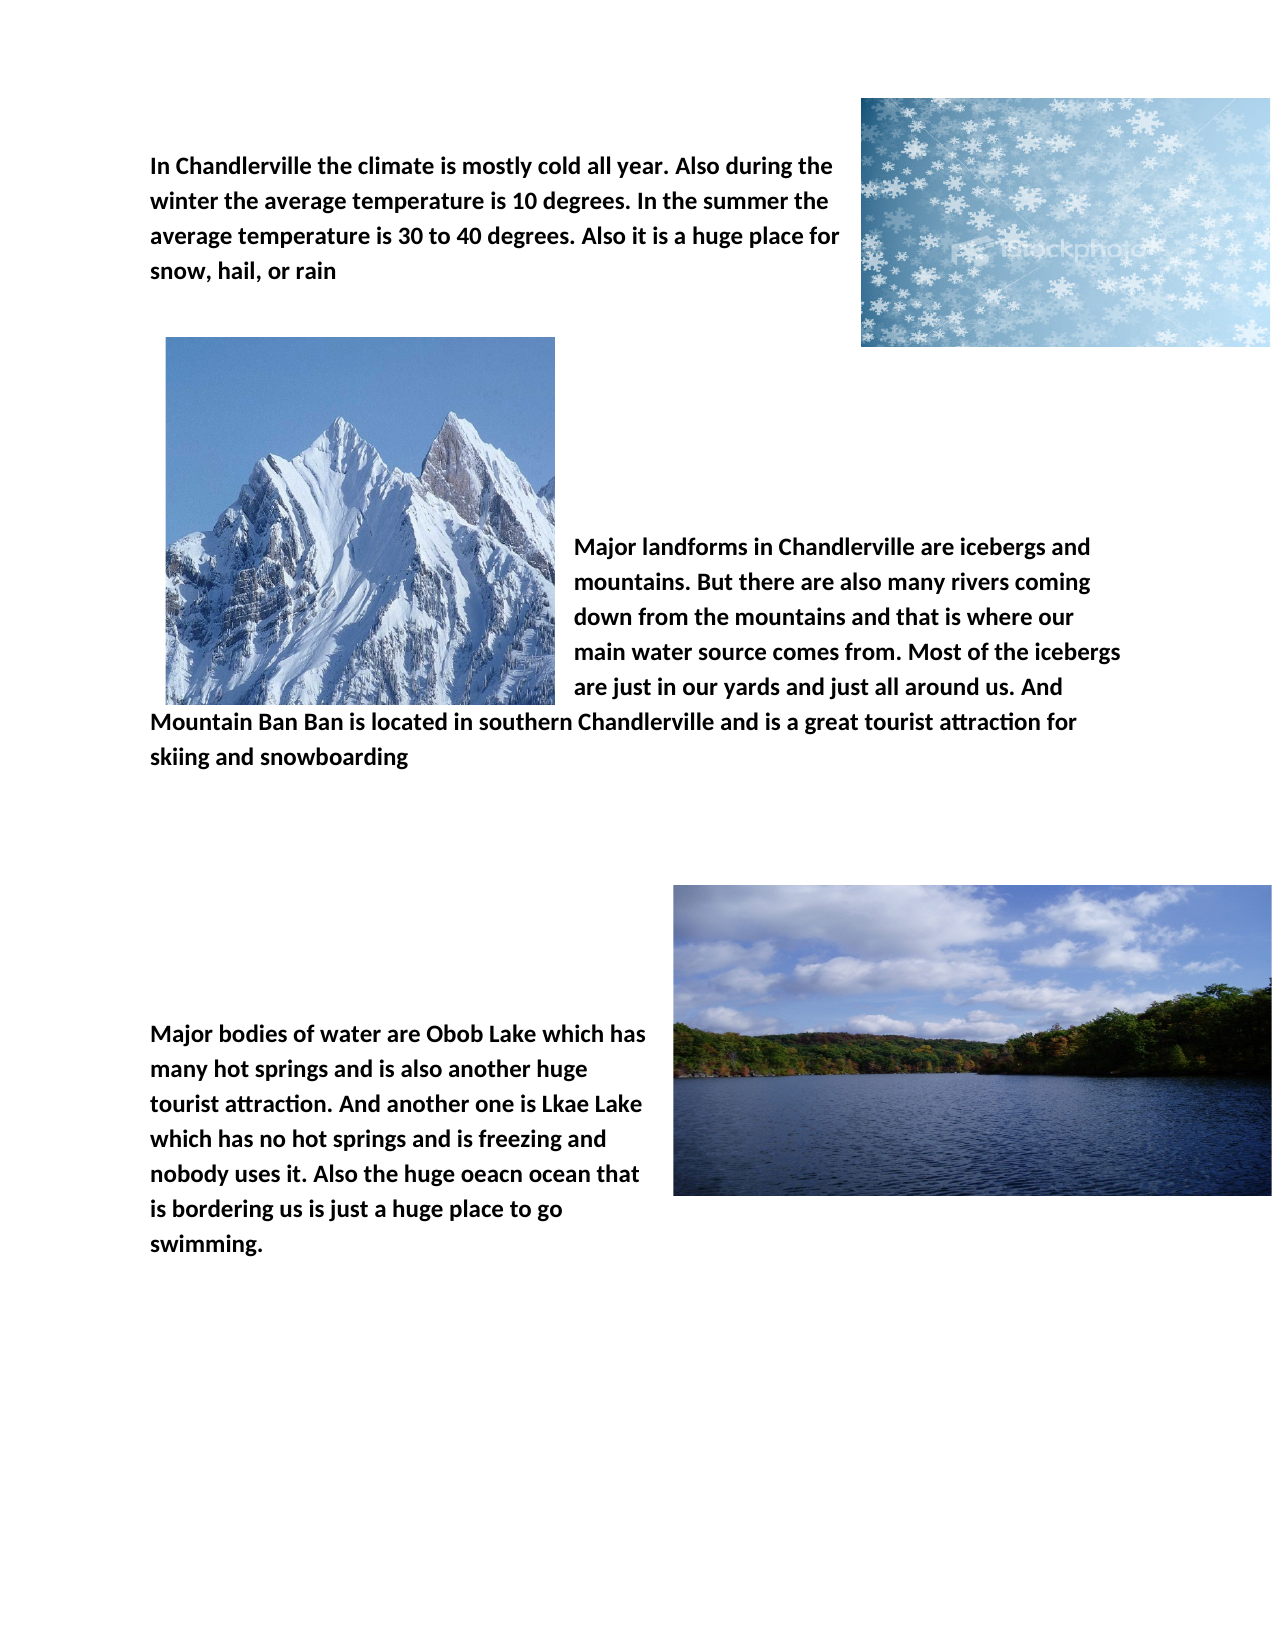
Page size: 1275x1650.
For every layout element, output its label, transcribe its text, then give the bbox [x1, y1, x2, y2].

picture [164, 337, 554, 703]
text Major landforms in Chandlerville are icebergs and mountains. But there are also many rivers coming down from the mountains and that is where our main water source comes from. Most of the icebergs are just in our yards and just all around us. And Mountain Ban Ban is located in southern Chandlerville and is a great tourist attraction for skiing and snowboarding [150, 531, 1125, 772]
picture [671, 885, 1272, 1195]
text In Chandlerville the climate is mostly cold all year. Also during the winter the average temperature is 10 degrees. In the summer the average temperature is 30 to 40 degrees. Also it is a huge place for snow, hail, or rain [150, 150, 857, 286]
picture [857, 98, 1271, 346]
text Major bodies of water are Obob Lake which has many hot springs and is also another huge tourist attraction. And another one is Lkae Lake which has no hot springs and is freezing and nobody uses it. Also the huge oeacn ocean that is bordering us is just a huge place to go swimming. [150, 1018, 1125, 1258]
